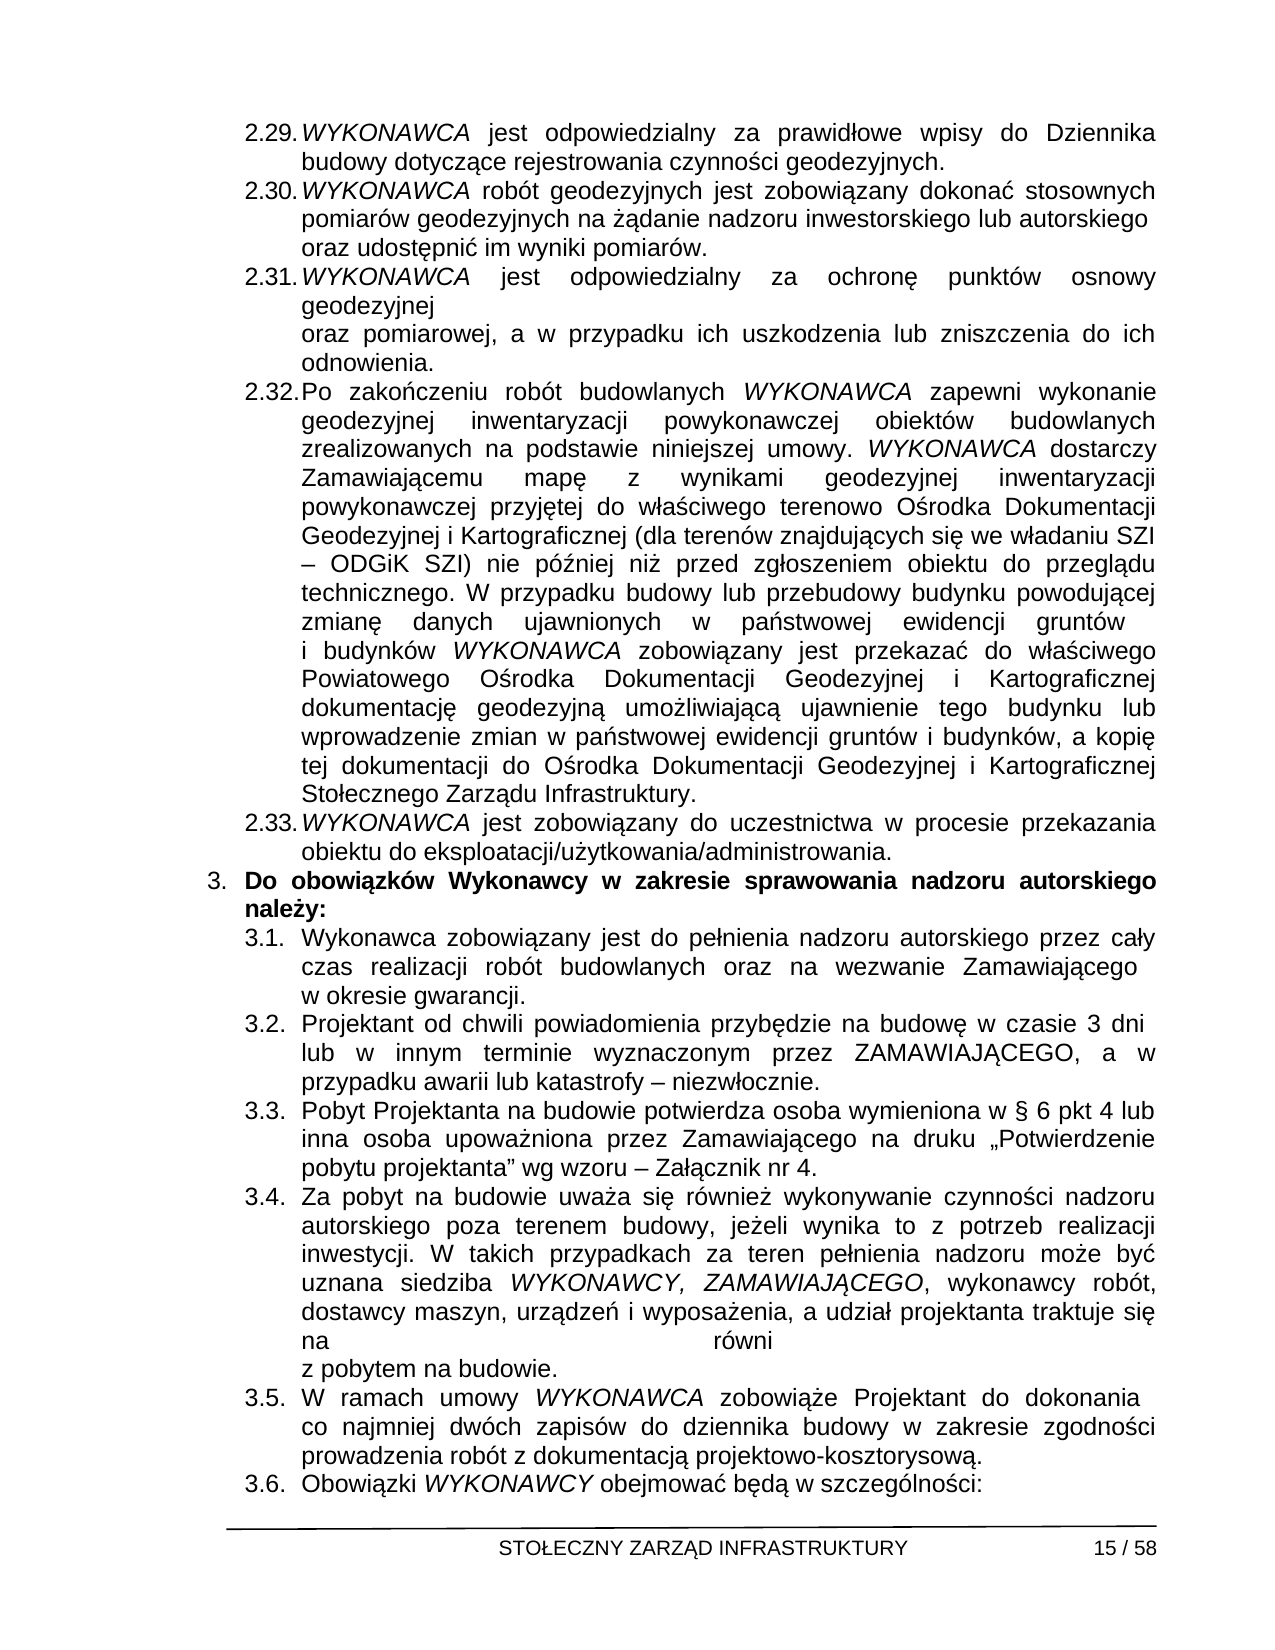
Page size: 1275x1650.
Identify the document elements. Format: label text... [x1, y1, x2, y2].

list Wykonawca zobowiązany jest do pełnienia nadzoru autorskiego przez cały czas realizacji robót budowlanych oraz na wezwanie Zamawiającego w okresie gwarancji. [244, 923, 1157, 1009]
list WYKONAWCA jest zobowiązany do uczestnictwa w procesie przekazania obiektu do eksploatacji/użytkowania/administrowania. [244, 808, 1157, 866]
list WYKONAWCA jest odpowiedzialny za ochronę punktów osnowy geodezyjnej oraz pomiarowej, a w przypadku ich uszkodzenia lub zniszczenia do ich odnowienia. [244, 262, 1157, 377]
list W ramach umowy WYKONAWCA zobowiąże Projektant do dokonania co najmniej dwóch zapisów do dziennika budowy w zakresie zgodności prowadzenia robót z dokumentacją projektowo-kosztorysową. [244, 1383, 1157, 1469]
list Projektant od chwili powiadomienia przybędzie na budowę w czasie 3 dni lub w innym terminie wyznaczonym przez ZAMAWIAJĄCEGO, a w przypadku awarii lub katastrofy – niezwłocznie. [244, 1009, 1157, 1096]
list WYKONAWCA jest odpowiedzialny za prawidłowe wpisy do Dziennika budowy dotyczące rejestrowania czynności geodezyjnych. [244, 118, 1157, 176]
list Pobyt Projektanta na budowie potwierdza osoba wymieniona w § 6 pkt 4 lub inna osoba upoważniona przez Zamawiającego na druku „Potwierdzenie pobytu projektanta” wg wzoru – Załącznik nr 4. [244, 1096, 1157, 1182]
list Obowiązki WYKONAWCY obejmować będą w szczególności: [244, 1469, 1157, 1498]
list Do obowiązków Wykonawcy w zakresie sprawowania nadzoru autorskiego należy: [207, 866, 1157, 923]
list WYKONAWCA robót geodezyjnych jest zobowiązany dokonać stosownych pomiarów geodezyjnych na żądanie nadzoru inwestorskiego lub autorskiego oraz udostępnić im wyniki pomiarów. [244, 176, 1157, 262]
list Po zakończeniu robót budowlanych WYKONAWCA zapewni wykonanie geodezyjnej inwentaryzacji powykonawczej obiektów budowlanych zrealizowanych na podstawie niniejszej umowy. WYKONAWCA dostarczy Zamawiającemu mapę z wynikami geodezyjnej inwentaryzacji powykonawczej przyjętej do właściwego terenowo Ośrodka Dokumentacji Geodezyjnej i Kartograficznej (dla terenów znajdujących się we władaniu SZI – ODGiK SZI) nie później niż przed zgłoszeniem obiektu do przeglądu technicznego. W przypadku budowy lub przebudowy budynku powodującej zmianę danych ujawnionych w państwowej ewidencji gruntów i budynków WYKONAWCA zobowiązany jest przekazać do właściwego Powiatowego Ośrodka Dokumentacji Geodezyjnej i Kartograficznej dokumentację geodezyjną umożliwiającą ujawnienie tego budynku lub wprowadzenie zmian w państwowej ewidencji gruntów i budynków, a kopię tej dokumentacji do Ośrodka Dokumentacji Geodezyjnej i Kartograficznej Stołecznego Zarządu Infrastruktury. [244, 377, 1157, 808]
list Za pobyt na budowie uważa się również wykonywanie czynności nadzoru autorskiego poza terenem budowy, jeżeli wynika to z potrzeb realizacji inwestycji. W takich przypadkach za teren pełnienia nadzoru może być uznana siedziba WYKONAWCY, ZAMAWIAJĄCEGO, wykonawcy robót, dostawcy maszyn, urządzeń i wyposażenia, a udział projektanta traktuje się na równi z pobytem na budowie. [244, 1182, 1157, 1383]
